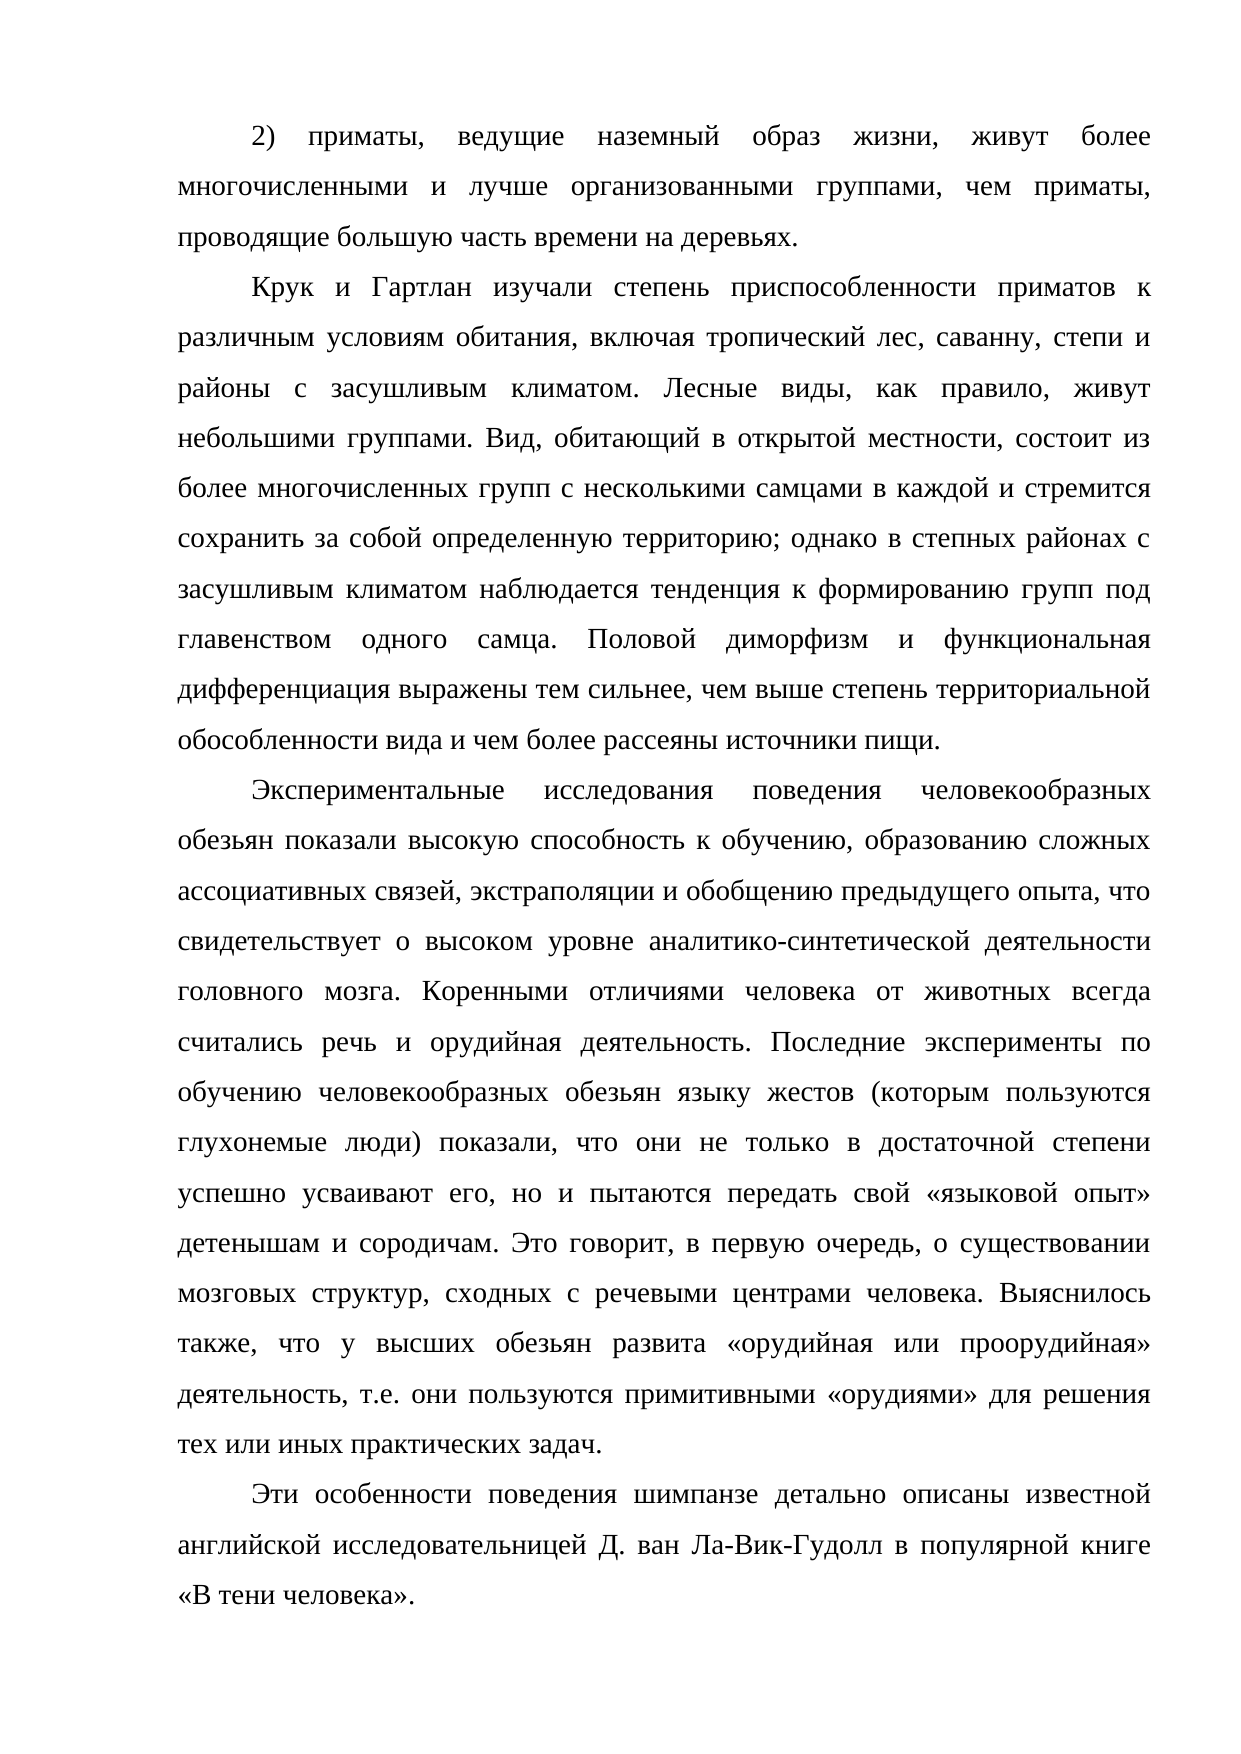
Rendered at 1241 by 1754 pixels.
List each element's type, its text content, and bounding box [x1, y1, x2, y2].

text Крук и Гартлан изучали степень приспособленности приматов к различным условиям обитания, включая тропический лес, саванну, степи и районы с засушливым климатом. Лесные виды, как правило, живут небольшими группами. Вид, обитающий в открытой местности, состоит из более многочисленных групп с несколькими самцами в каждой и стремится сохранить за собой определенную территорию; однако в степных районах с засушливым климатом наблюдается тенденция к формированию групп под главенством одного самца. Половой диморфизм и функциональная дифференциация выражены тем сильнее, чем выше степень территориальной обособленности вида и чем более рассеяны источники пищи. [177, 269, 1152, 755]
text 2) приматы, ведущие наземный образ жизни, живут более многочисленными и лучше организованными группами, чем приматы, проводящие большую часть времени на деревьях. [177, 118, 1152, 252]
text Эти особенности поведения шимпанзе детально описаны известной английской исследовательницей Д. ван Ла-Вик-Гудолл в популярной книге «В тени человека». [177, 1477, 1152, 1611]
text Экспериментальные исследования поведения человекообразных обезьян показали высокую способность к обучению, образованию сложных ассоциативных связей, экстраполяции и обобщению предыдущего опыта, что свидетельствует о высоком уровне аналитико-синтетической деятельности головного мозга. Коренными отличиями человека от животных всегда считались речь и орудийная деятельность. Последние эксперименты по обучению человекообразных обезьян языку жестов (которым пользуются глухонемые люди) показали, что они не только в достаточной степени успешно усваивают его, но и пытаются передать свой «языковой опыт» детенышам и сородичам. Это говорит, в первую очередь, о существовании мозговых структур, сходных с речевыми центрами человека. Выяснилось также, что у высших обезьян развита «орудийная или проорудийная» деятельность, т.е. они пользуются примитивными «орудиями» для решения тех или иных практических задач. [177, 772, 1152, 1460]
